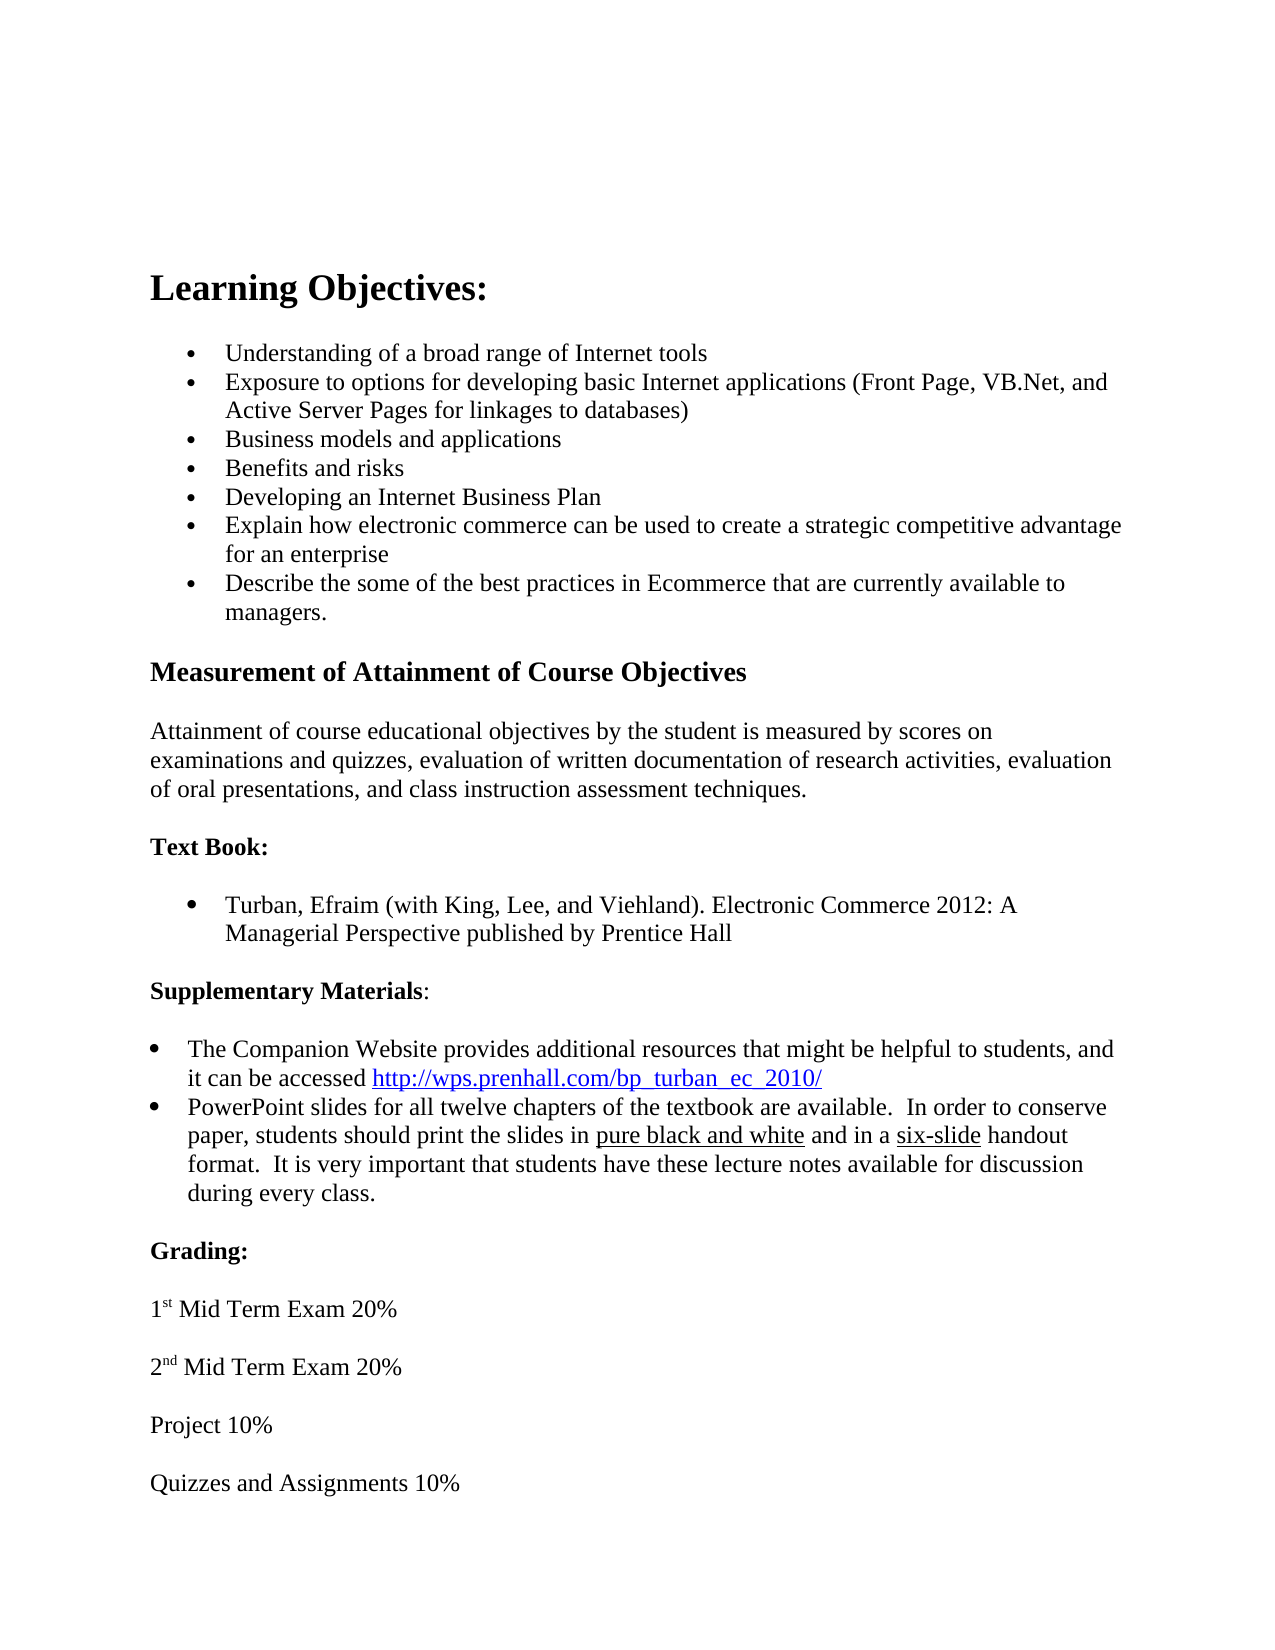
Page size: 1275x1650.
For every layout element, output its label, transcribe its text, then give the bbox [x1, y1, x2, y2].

text 1st Mid Term Exam 20% [150, 1294, 1125, 1323]
text Measurement of Attainment of Course Objectives [150, 655, 1125, 687]
list Describe the some of the best practices in Ecommerce that are currently available to managers. [187, 568, 1125, 626]
list Developing an Internet Business Plan [187, 482, 1125, 511]
text Quizzes and Assignments 10% [150, 1468, 1125, 1496]
list PowerPoint slides for all twelve chapters of the textbook are available. In order to conserve paper, students should print the slides in pure black and white and in a six-slide handout format. It is very important that students have these lecture notes available for discussion during every class. [150, 1092, 1125, 1207]
list Exposure to options for developing basic Internet applications (Front Page, VB.Net, and Active Server Pages for linkages to databases) [187, 367, 1125, 424]
text Grading: [150, 1236, 1125, 1265]
list Turban, Efraim (with King, Lee, and Viehland). Electronic Commerce 2012: A Managerial Perspective published by Prentice Hall [187, 890, 1125, 947]
list Benefits and risks [187, 453, 1125, 482]
list Understanding of a broad range of Internet tools [187, 338, 1125, 367]
list Explain how electronic commerce can be used to create a strategic competitive advantage for an enterprise [187, 511, 1125, 568]
text Attainment of course educational objectives by the student is measured by scores on examinations and quizzes, evaluation of written documentation of research activities, evaluation of oral presentations, and class instruction assessment techniques. [150, 716, 1125, 803]
text Supplementary Materials: [150, 976, 1125, 1005]
text Learning Objectives: [150, 266, 1125, 309]
list The Companion Website provides additional resources that might be helpful to students, and it can be accessed http://wps.prenhall.com/bp_turban_ec_2010/ [150, 1034, 1125, 1092]
list Business models and applications [187, 424, 1125, 453]
text Text Book: [150, 832, 1125, 861]
text 2nd Mid Term Exam 20% [150, 1352, 1125, 1381]
text Project 10% [150, 1410, 1125, 1438]
